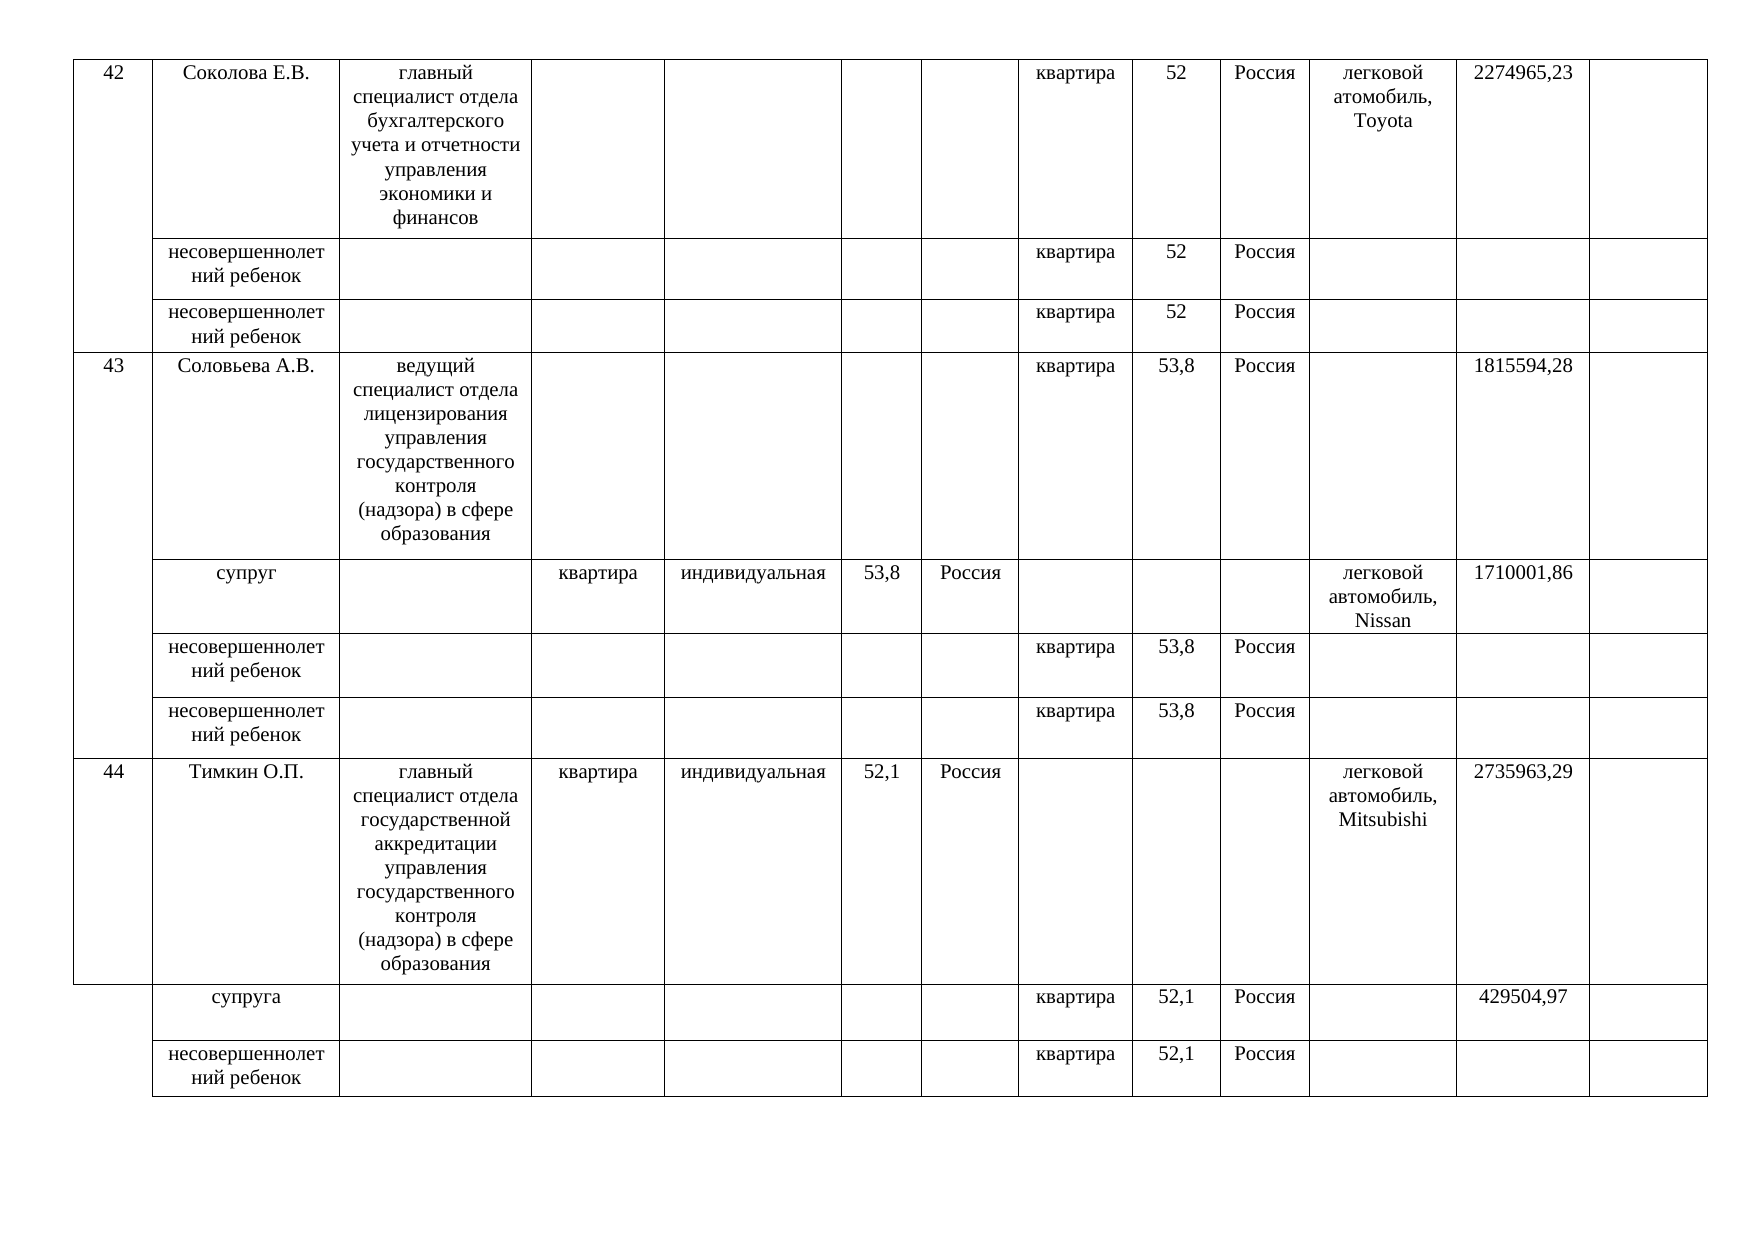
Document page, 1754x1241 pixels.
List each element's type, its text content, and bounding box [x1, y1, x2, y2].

table_cell [665, 353, 841, 559]
table_cell [1133, 759, 1220, 983]
table_cell Россия [1221, 239, 1309, 298]
table_cell супруга [153, 985, 339, 1040]
table_cell [842, 239, 921, 298]
table_cell легковой атомобиль, Toyota [1310, 60, 1456, 237]
table_cell [665, 634, 841, 697]
table_cell [1590, 60, 1707, 237]
table_cell [842, 985, 921, 1040]
table_cell 53,8 [842, 560, 921, 632]
table_cell [665, 698, 841, 757]
table_cell [922, 1041, 1018, 1096]
table_cell [340, 300, 531, 352]
table_cell ведущий специалист отдела лицензирования управления государственного контроля (надзора) в сфере образования [340, 353, 531, 559]
table_cell [1590, 634, 1707, 697]
table_cell 52 [1133, 300, 1220, 352]
table_cell Соколова Е.В. [153, 60, 339, 237]
table_cell [340, 560, 531, 632]
table_cell [842, 634, 921, 697]
table_cell 52 [1133, 60, 1220, 237]
table_cell [842, 300, 921, 352]
table_cell несовершеннолетний ребенок [153, 698, 339, 757]
table_cell [1019, 759, 1132, 983]
table_cell [1457, 1041, 1589, 1096]
table_cell Тимкин О.П. [153, 759, 339, 983]
table_cell супруг [153, 560, 339, 632]
table_cell [1221, 560, 1309, 632]
table_cell [532, 239, 664, 298]
table_cell [1590, 560, 1707, 632]
table_cell [532, 300, 664, 352]
table_cell квартира [1019, 353, 1132, 559]
table_cell 52,1 [1133, 985, 1220, 1040]
table_cell квартира [1019, 985, 1132, 1040]
table_cell [922, 698, 1018, 757]
table_cell [665, 60, 841, 237]
table_cell 2735963,29 [1457, 759, 1589, 983]
table_cell [340, 1041, 531, 1096]
table_cell несовершеннолетний ребенок [153, 300, 339, 352]
table_cell несовершеннолетний ребенок [153, 634, 339, 697]
table_cell Россия [1221, 300, 1309, 352]
table_cell [922, 985, 1018, 1040]
table_cell Россия [1221, 698, 1309, 757]
table_cell [340, 634, 531, 697]
table_cell главный специалист отдела бухгалтерского учета и отчетности управления экономики и финансов [340, 60, 531, 237]
table_cell Россия [1221, 353, 1309, 559]
table_cell [922, 239, 1018, 298]
table_cell [1019, 560, 1132, 632]
table_cell [532, 698, 664, 757]
table_cell [1590, 300, 1707, 352]
table_cell [842, 353, 921, 559]
table_cell 53,8 [1133, 698, 1220, 757]
table_cell [1457, 634, 1589, 697]
table_cell [532, 1041, 664, 1096]
table_cell [1310, 634, 1456, 697]
table_cell Россия [1221, 1041, 1309, 1096]
table_cell [665, 239, 841, 298]
table_cell [340, 985, 531, 1040]
table_cell [532, 353, 664, 559]
table_cell несовершеннолетний ребенок [153, 1041, 339, 1096]
table_cell 1710001,86 [1457, 560, 1589, 632]
table_cell индивидуальная [665, 560, 841, 632]
table_cell [665, 1041, 841, 1096]
table_cell [1221, 759, 1309, 983]
table_cell Россия [1221, 60, 1309, 237]
table_cell 52,1 [842, 759, 921, 983]
table_cell 44 [74, 759, 152, 983]
table_cell легковой автомобиль, Mitsubishi [1310, 759, 1456, 983]
table_cell главный специалист отдела государственной аккредитации управления государственного контроля (надзора) в сфере образования [340, 759, 531, 983]
table_cell [842, 1041, 921, 1096]
table_cell 2274965,23 [1457, 60, 1589, 237]
table_cell [1590, 698, 1707, 757]
table_cell [1590, 239, 1707, 298]
table_cell [665, 300, 841, 352]
table_cell [922, 353, 1018, 559]
table_cell [1133, 560, 1220, 632]
table_cell [842, 698, 921, 757]
table_cell 42 [74, 60, 152, 352]
table_cell Россия [1221, 985, 1309, 1040]
table_cell квартира [1019, 698, 1132, 757]
table_cell Россия [922, 759, 1018, 983]
table_cell [1310, 239, 1456, 298]
table_cell Соловьева А.В. [153, 353, 339, 559]
table_cell [1310, 1041, 1456, 1096]
table_cell 429504,97 [1457, 985, 1589, 1040]
table_cell [340, 239, 531, 298]
table_cell 43 [74, 353, 152, 757]
table_cell квартира [1019, 300, 1132, 352]
table_cell [922, 60, 1018, 237]
table_cell [1457, 698, 1589, 757]
table_cell квартира [1019, 1041, 1132, 1096]
table_cell Россия [922, 560, 1018, 632]
table_cell 53,8 [1133, 353, 1220, 559]
table_cell [665, 985, 841, 1040]
table_cell квартира [1019, 239, 1132, 298]
table_cell [1310, 985, 1456, 1040]
table_cell квартира [1019, 634, 1132, 697]
table_cell квартира [532, 759, 664, 983]
table_cell [1310, 353, 1456, 559]
table_cell [1590, 759, 1707, 983]
table_cell [1590, 985, 1707, 1040]
table_cell 52 [1133, 239, 1220, 298]
table_cell [1457, 300, 1589, 352]
table_cell Россия [1221, 634, 1309, 697]
table_cell 53,8 [1133, 634, 1220, 697]
table_cell несовершеннолетний ребенок [153, 239, 339, 298]
table_cell [922, 634, 1018, 697]
table_cell [532, 985, 664, 1040]
table_cell индивидуальная [665, 759, 841, 983]
table_cell квартира [532, 560, 664, 632]
table_cell 1815594,28 [1457, 353, 1589, 559]
table_cell [532, 60, 664, 237]
table_cell [1457, 239, 1589, 298]
table_cell 52,1 [1133, 1041, 1220, 1096]
table_cell [1310, 698, 1456, 757]
table_cell [1310, 300, 1456, 352]
table_cell квартира [1019, 60, 1132, 237]
table_cell [842, 60, 921, 237]
table_cell [340, 698, 531, 757]
table_cell [1590, 353, 1707, 559]
table_cell [922, 300, 1018, 352]
table_cell [532, 634, 664, 697]
table_cell [1590, 1041, 1707, 1096]
